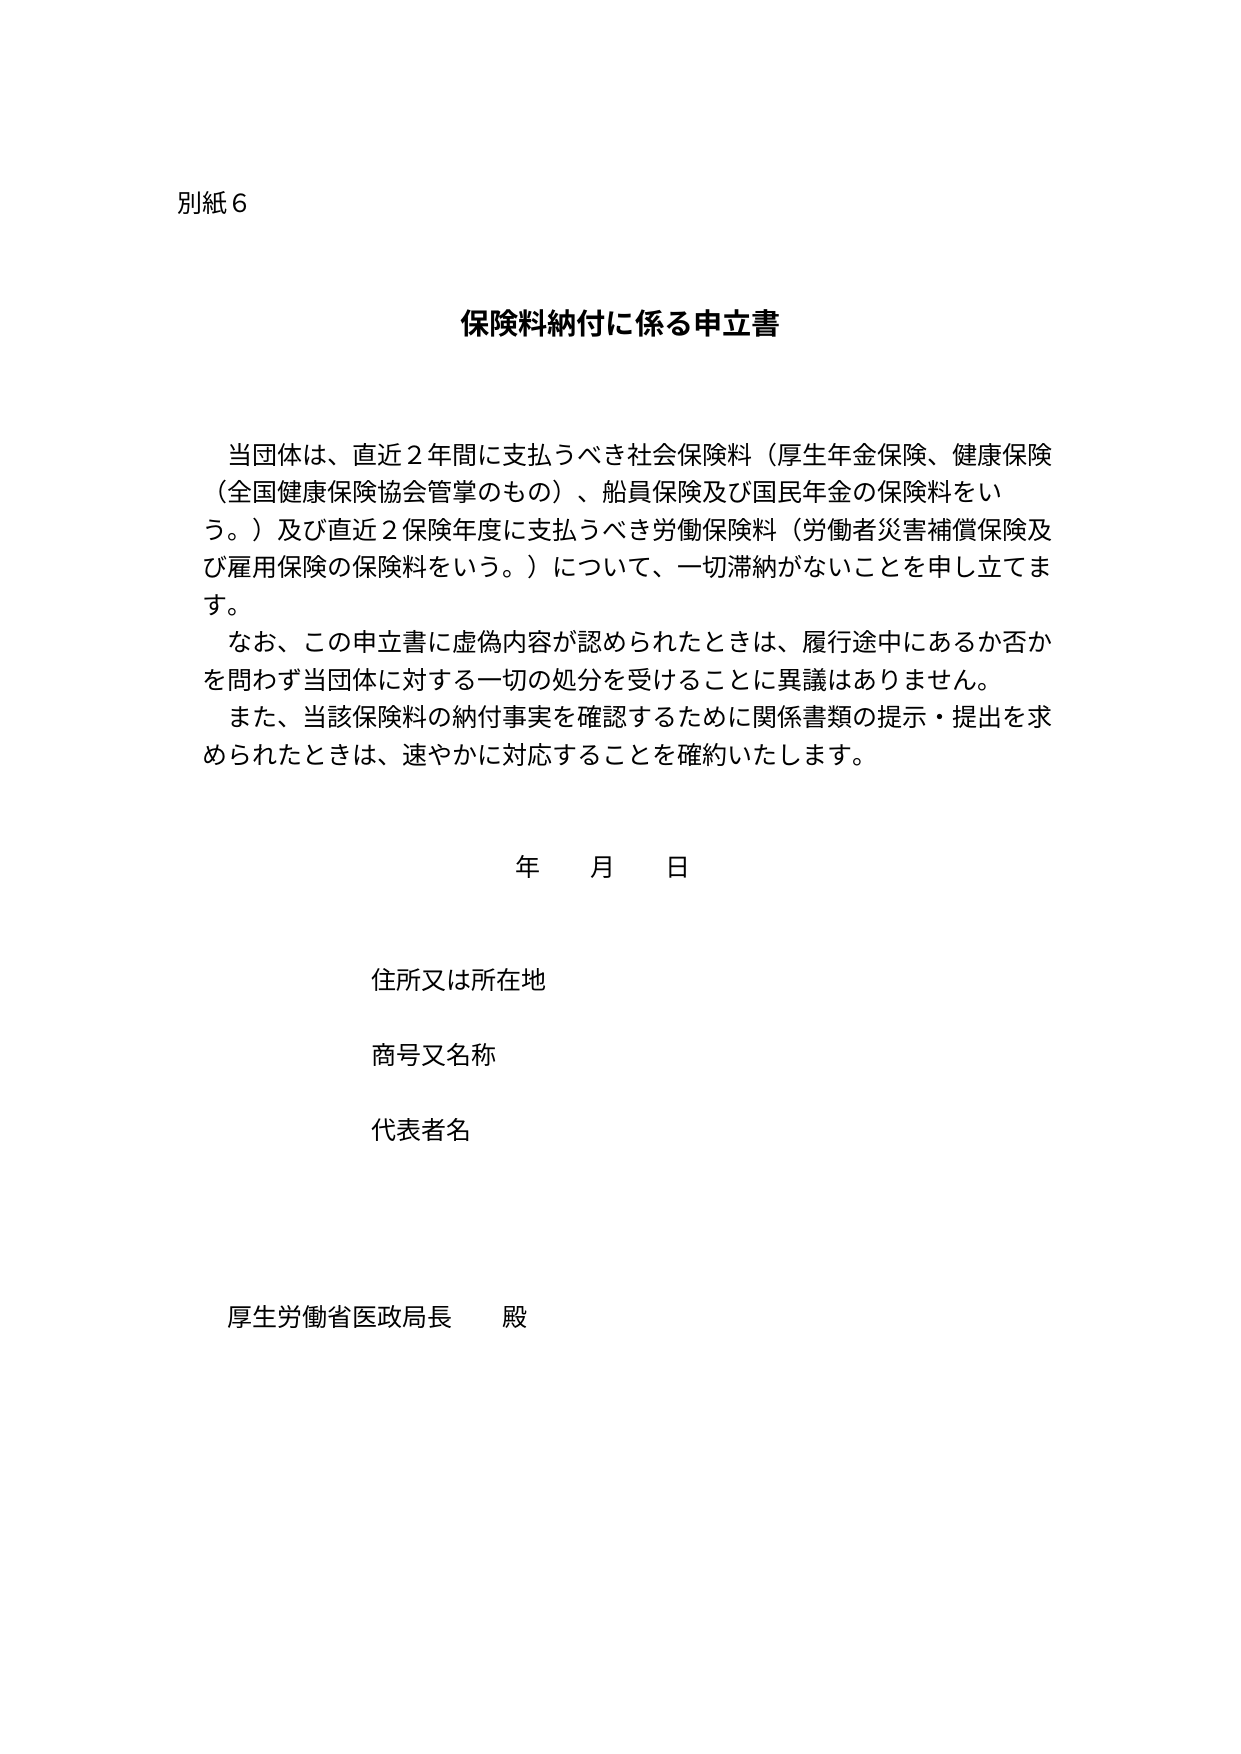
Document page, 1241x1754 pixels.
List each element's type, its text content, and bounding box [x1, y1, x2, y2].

text また、当該保険料の納付事実を確認するために関係書類の提示・提出を求められたときは、速やかに対応することを確約いたします。 [177, 697, 1063, 772]
text 別紙６ [177, 183, 1063, 221]
text なお、この申立書に虚偽内容が認められたときは、履行途中にあるか否かを問わず当団体に対する一切の処分を受けることに異議はありません。 [177, 622, 1063, 697]
text 当団体は、直近２年間に支払うべき社会保険料（厚生年金保険、健康保険（全国健康保険協会管掌のもの）、船員保険及び国民年金の保険料をいう。）及び直近２保険年度に支払うべき労働保険料（労働者災害補償保険及び雇用保険の保険料をいう。）について、一切滞納がないことを申し立てます。 [177, 434, 1063, 622]
text 厚生労働省医政局長 殿 [177, 1297, 1063, 1334]
text 代表者名 [177, 1109, 1063, 1147]
text 商号又名称 [177, 1034, 1063, 1072]
text 住所又は所在地 [177, 959, 1063, 997]
text 保険料納付に係る申立書 [177, 284, 1063, 359]
text 年 月 日 [177, 847, 1063, 884]
